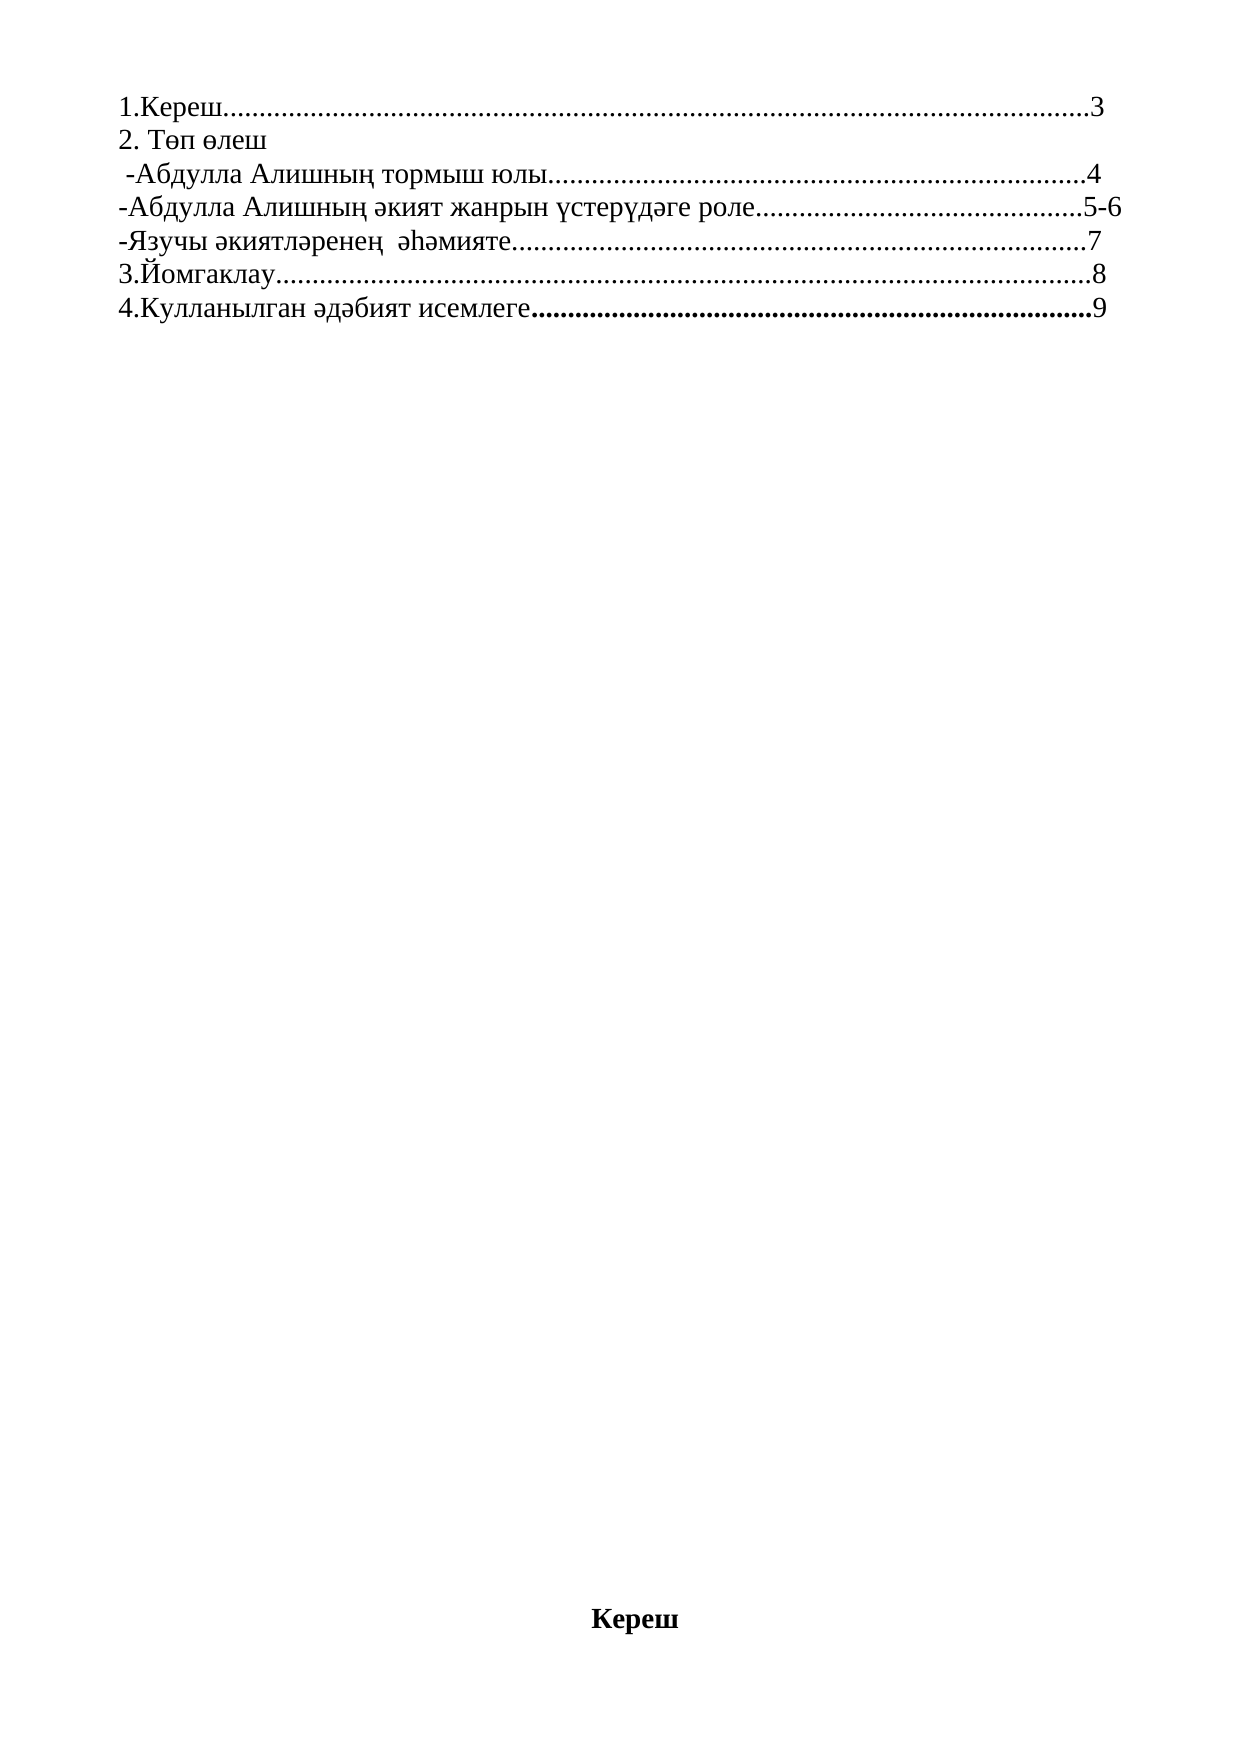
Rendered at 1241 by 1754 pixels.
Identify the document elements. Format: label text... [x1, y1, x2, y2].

text -Абдулла Алишның тормыш юлы..........................................................................4 -Абдулла Алишның әкият жанрын үстерүдәге роле.............................................5-6 [118, 156, 1152, 223]
text Кереш [118, 1602, 1152, 1635]
text -Язучы әкиятләренең әһәмияте...............................................................................7 [118, 223, 1152, 256]
text 4.Кулланылган әдәбият исемлеге.............................................................................9 [118, 290, 1152, 323]
text 2. Төп өлеш [118, 122, 1152, 156]
text 3.Йомгаклау................................................................................................................8 [118, 256, 1152, 290]
text 1.Кереш.......................................................................................................................3 [118, 89, 1152, 122]
